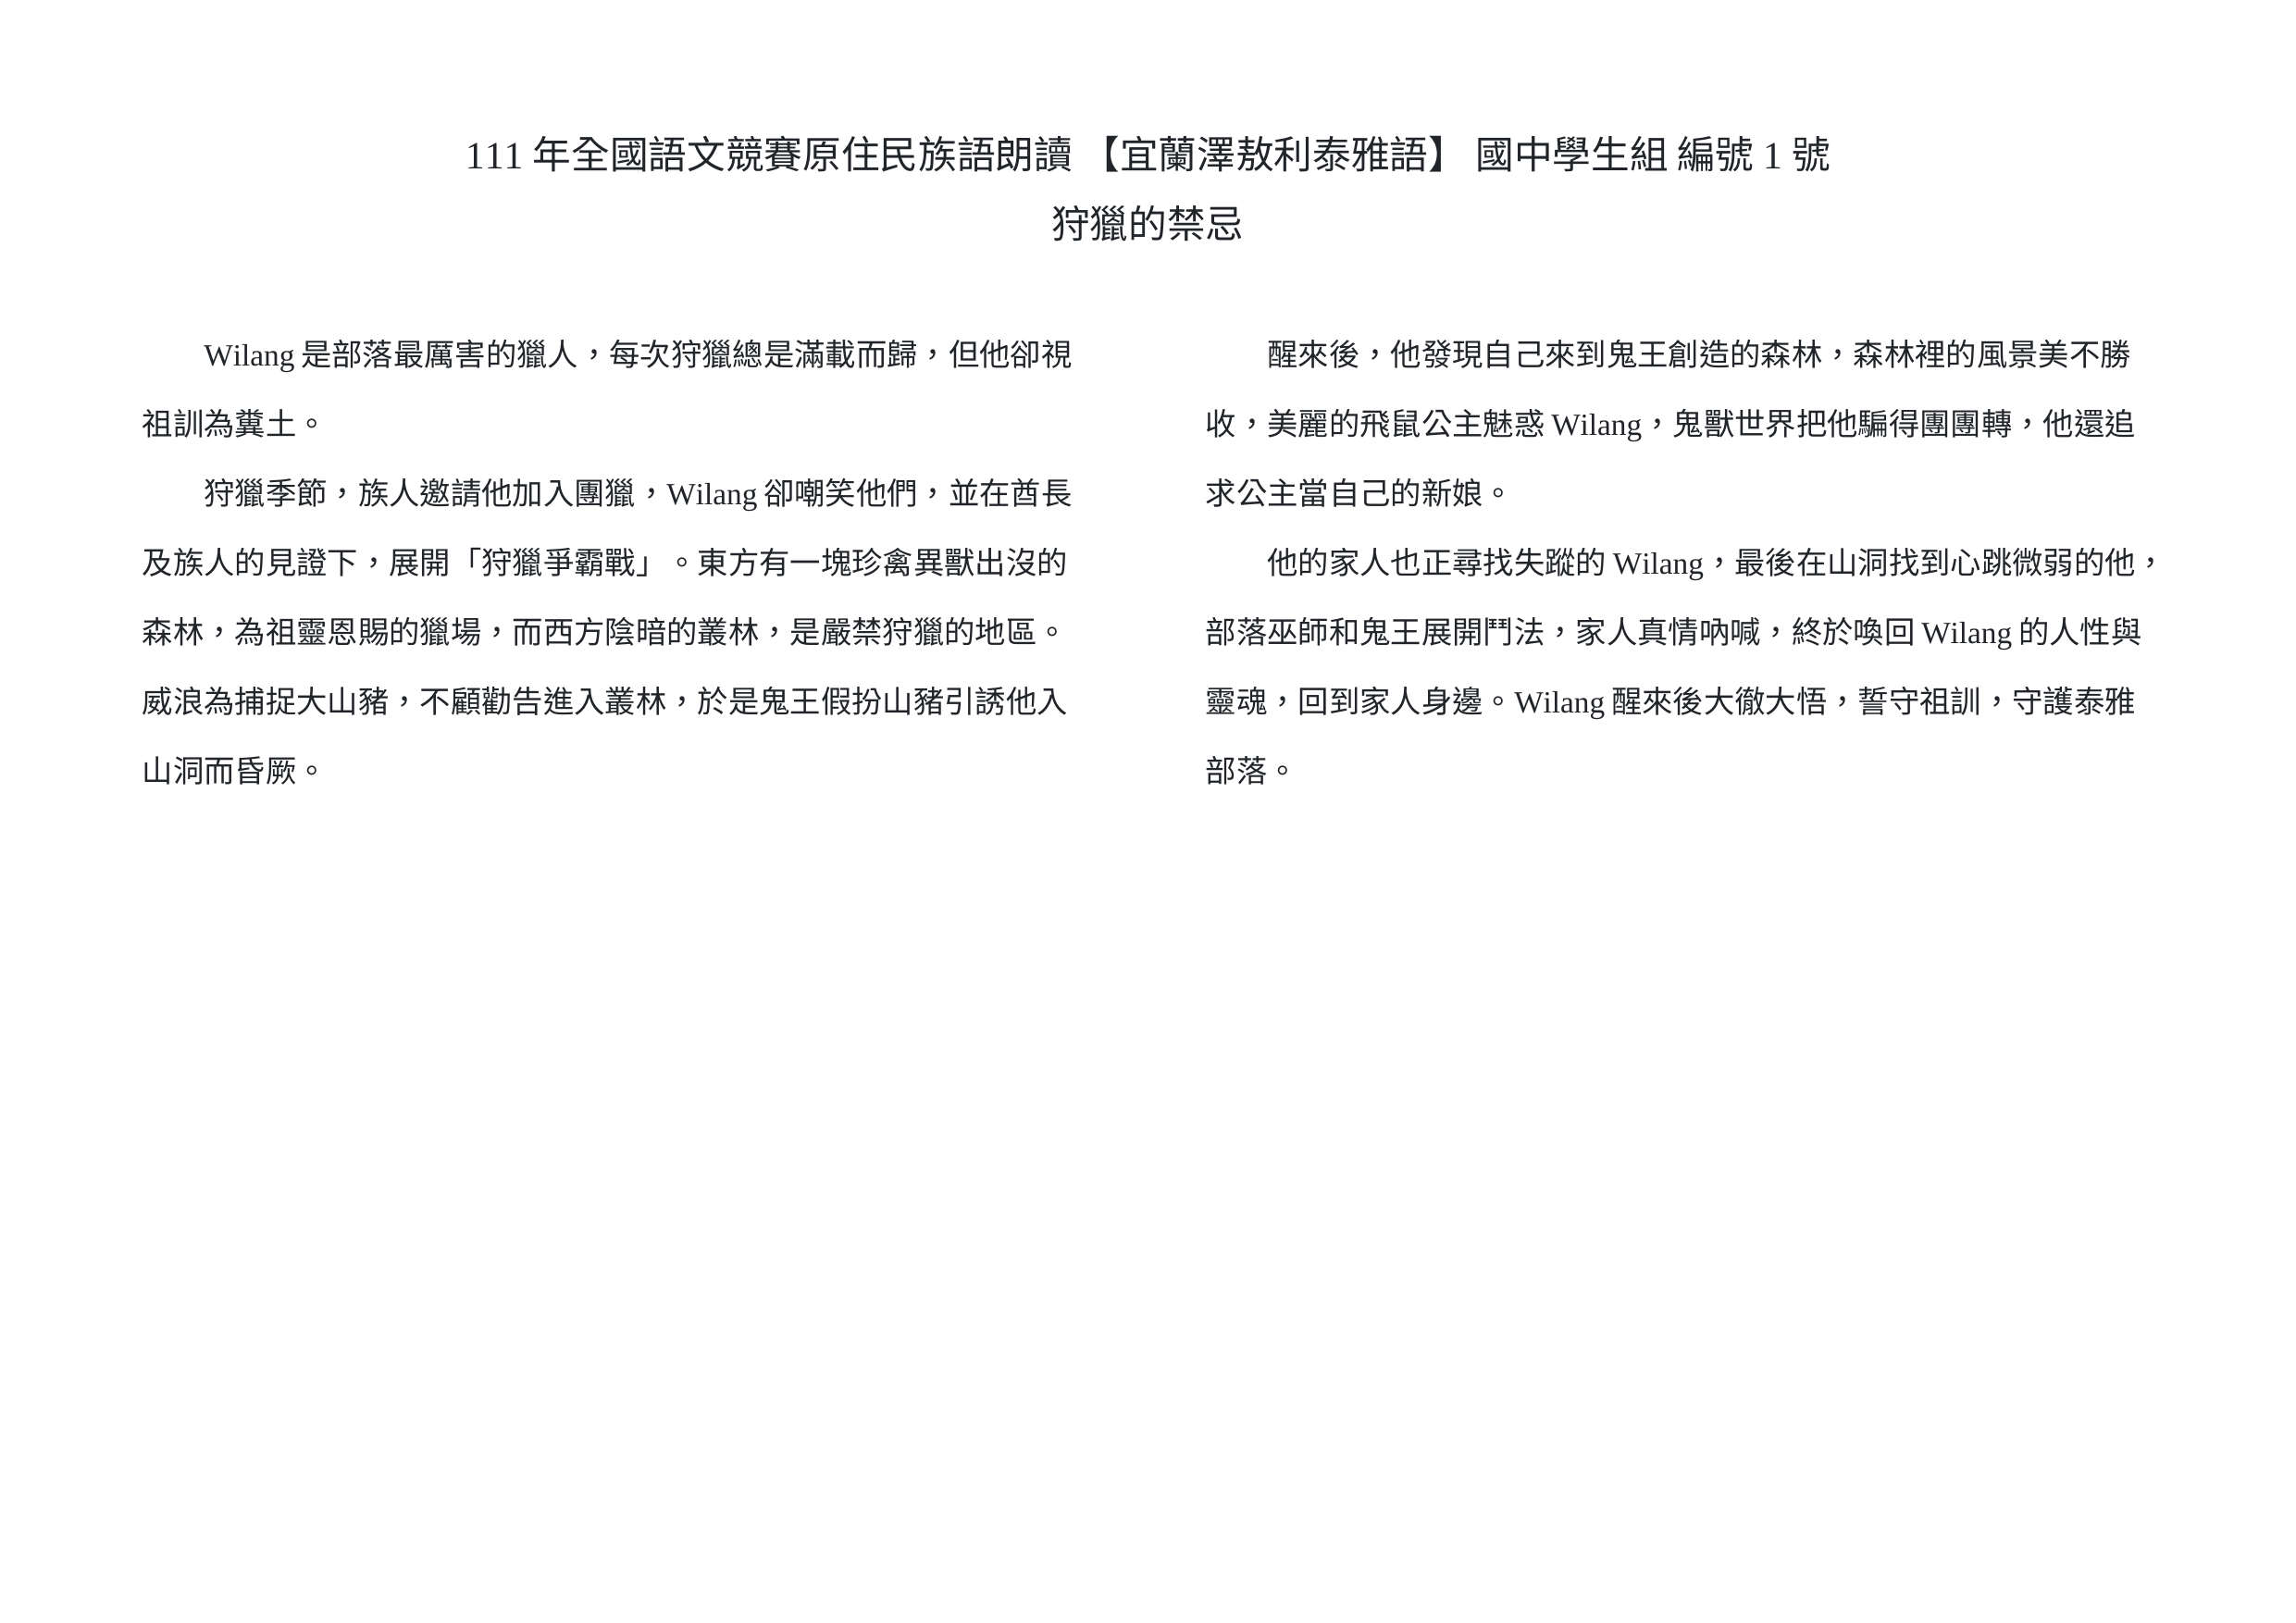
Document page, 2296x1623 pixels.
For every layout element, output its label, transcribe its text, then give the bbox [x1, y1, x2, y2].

text 他的家人也正尋找失蹤的Wilang，最後在山洞找到心跳微弱的他，部落巫師和鬼王展開鬥法，家人真情吶喊，終於喚回Wilang的人性與靈魂，回到家人身邊。Wilang醒來後大徹大悟，誓守祖訓，守護泰雅部落。 [1206, 527, 2153, 804]
text 111 年全國語文競賽原住民族語朗讀 【宜蘭澤敖利泰雅語】 國中學生組 編號 1 號 [142, 118, 2153, 187]
text 狩獵的禁忌 [142, 187, 2153, 256]
text 醒來後，他發現自己來到鬼王創造的森林，森林裡的風景美不勝收，美麗的飛鼠公主魅惑Wilang，鬼獸世界把他騙得團團轉，他還追求公主當自己的新娘。 [1206, 318, 2153, 527]
text Wilang是部落最厲害的獵人，每次狩獵總是滿載而歸，但他卻視祖訓為糞土。 [142, 318, 1090, 457]
text 狩獵季節，族人邀請他加入團獵，Wilang卻嘲笑他們，並在酋長及族人的見證下，展開「狩獵爭霸戰」。東方有一塊珍禽異獸出沒的森林，為祖靈恩賜的獵場，而西方陰暗的叢林，是嚴禁狩獵的地區。威浪為捕捉大山豬，不顧勸告進入叢林，於是鬼王假扮山豬引誘他入山洞而昏厥。 [142, 457, 1090, 804]
